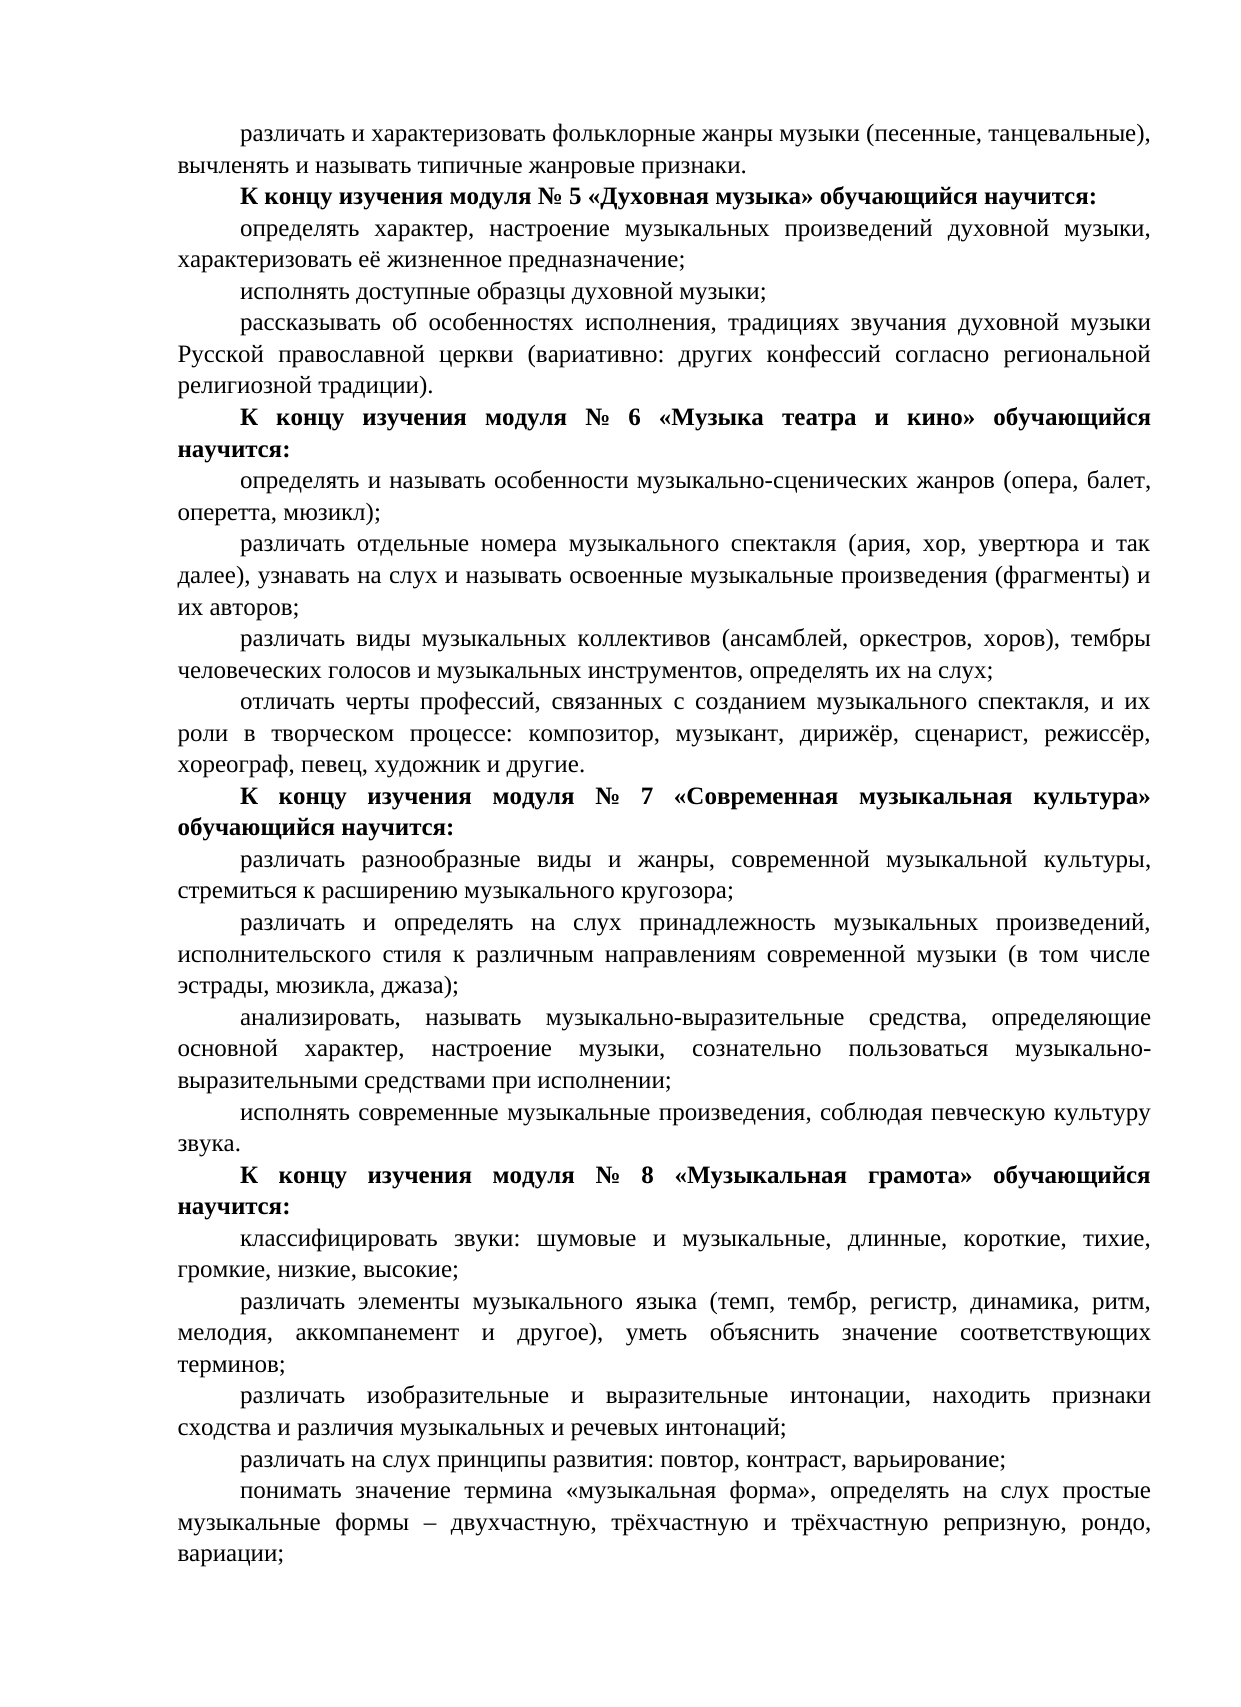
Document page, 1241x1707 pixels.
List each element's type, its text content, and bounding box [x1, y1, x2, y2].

text классифицировать звуки: шумовые и музыкальные, длинные, короткие, тихие, громкие, низкие, высокие; [177, 1223, 1152, 1283]
text отличать черты профессий, связанных с созданием музыкального спектакля, и их роли в творческом процессе: композитор, музыкант, дирижёр, сценарист, режиссёр, хореограф, певец, художник и другие. [177, 686, 1152, 778]
text различать и определять на слух принадлежность музыкальных произведений, исполнительского стиля к различным направлениям современной музыки (в том числе эстрады, мюзикла, джаза); [177, 907, 1152, 999]
text К концу изучения модуля № 8 «Музыкальная грамота» обучающийся научится: [177, 1160, 1152, 1220]
text анализировать, называть музыкально-выразительные средства, определяющие основной характер, настроение музыки, сознательно пользоваться музыкально-выразительными средствами при исполнении; [177, 1002, 1152, 1094]
text К концу изучения модуля № 5 «Духовная музыка» обучающийся научится: [177, 181, 1152, 210]
text различать на слух принципы развития: повтор, контраст, варьирование; [177, 1444, 1152, 1472]
text различать изобразительные и выразительные интонации, находить признаки сходства и различия музыкальных и речевых интонаций; [177, 1381, 1152, 1441]
text понимать значение термина «музыкальная форма», определять на слух простые музыкальные формы – двухчастную, трёхчастную и трёхчастную репризную, рондо, вариации; [177, 1475, 1152, 1567]
text рассказывать об особенностях исполнения, традициях звучания духовной музыки Русской православной церкви (вариативно: других конфессий согласно региональной религиозной традиции). [177, 307, 1152, 399]
text различать отдельные номера музыкального спектакля (ария, хор, увертюра и так далее), узнавать на слух и называть освоенные музыкальные произведения (фрагменты) и их авторов; [177, 528, 1152, 620]
text К концу изучения модуля № 6 «Музыка театра и кино» обучающийся научится: [177, 402, 1152, 462]
text исполнять современные музыкальные произведения, соблюдая певческую культуру звука. [177, 1097, 1152, 1157]
text определять характер, настроение музыкальных произведений духовной музыки, характеризовать её жизненное предназначение; [177, 213, 1152, 273]
text определять и называть особенности музыкально-сценических жанров (опера, балет, оперетта, мюзикл); [177, 465, 1152, 526]
text различать разнообразные виды и жанры, современной музыкальной культуры, стремиться к расширению музыкального кругозора; [177, 844, 1152, 904]
text различать виды музыкальных коллективов (ансамблей, оркестров, хоров), тембры человеческих голосов и музыкальных инструментов, определять их на слух; [177, 623, 1152, 683]
text исполнять доступные образцы духовной музыки; [177, 276, 1152, 305]
text различать элементы музыкального языка (темп, тембр, регистр, динамика, ритм, мелодия, аккомпанемент и другое), уметь объяснить значение соответствующих терминов; [177, 1286, 1152, 1378]
text К концу изучения модуля № 7 «Современная музыкальная культура» обучающийся научится: [177, 781, 1152, 841]
text различать и характеризовать фольклорные жанры музыки (песенные, танцевальные), вычленять и называть типичные жанровые признаки. [177, 118, 1152, 178]
